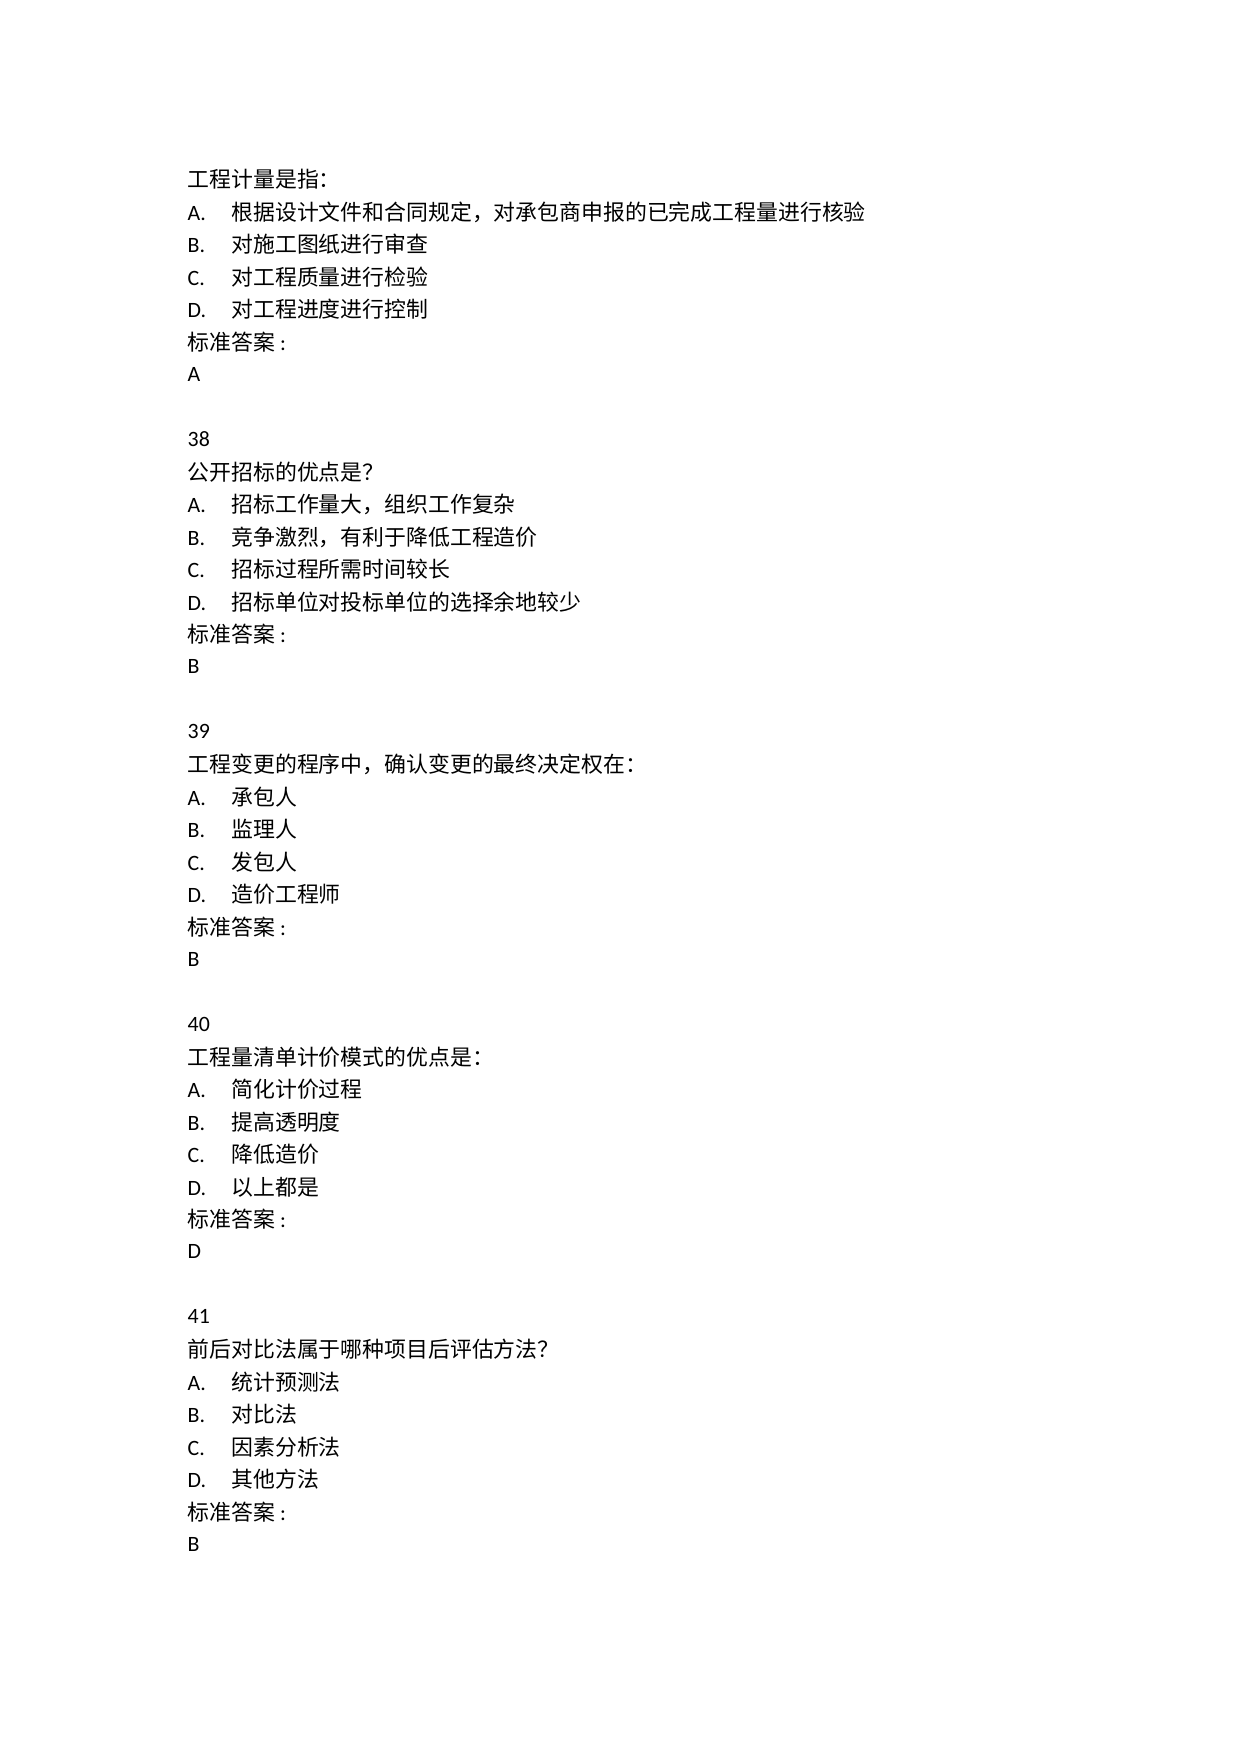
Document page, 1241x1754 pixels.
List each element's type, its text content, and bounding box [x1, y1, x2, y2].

text 标准答案 : [187, 1202, 1053, 1234]
text 标准答案 : [187, 1494, 1053, 1527]
text C. 发包人 [187, 844, 1053, 877]
text B [187, 649, 1053, 682]
text B. 对比法 [187, 1397, 1053, 1429]
text A. 简化计价过程 [187, 1072, 1053, 1104]
text 标准答案 : [187, 909, 1053, 942]
text B [187, 1527, 1053, 1559]
text D [187, 1234, 1053, 1267]
text D. 以上都是 [187, 1169, 1053, 1202]
text A [187, 357, 1053, 389]
text 38 [187, 422, 1053, 454]
text B. 对施工图纸进行审查 [187, 227, 1053, 259]
text C. 因素分析法 [187, 1429, 1053, 1462]
text D. 其他方法 [187, 1462, 1053, 1494]
text 标准答案 : [187, 617, 1053, 649]
text 前后对比法属于哪种项目后评估方法？ [187, 1332, 1053, 1364]
text D. 对工程进度进行控制 [187, 292, 1053, 324]
text D. 招标单位对投标单位的选择余地较少 [187, 584, 1053, 617]
text B. 提高透明度 [187, 1104, 1053, 1137]
text B. 竞争激烈，有利于降低工程造价 [187, 519, 1053, 552]
text A. 统计预测法 [187, 1364, 1053, 1397]
text C. 招标过程所需时间较长 [187, 552, 1053, 584]
text 40 [187, 1007, 1053, 1039]
text C. 降低造价 [187, 1137, 1053, 1169]
text A. 承包人 [187, 779, 1053, 812]
text 标准答案 : [187, 324, 1053, 357]
text 工程计量是指： [187, 162, 1053, 194]
text B [187, 942, 1053, 974]
text 公开招标的优点是？ [187, 454, 1053, 487]
text A. 根据设计文件和合同规定，对承包商申报的已完成工程量进行核验 [187, 194, 1053, 227]
text A. 招标工作量大，组织工作复杂 [187, 487, 1053, 519]
text C. 对工程质量进行检验 [187, 259, 1053, 292]
text D. 造价工程师 [187, 877, 1053, 909]
text 39 [187, 714, 1053, 747]
text 工程变更的程序中，确认变更的最终决定权在： [187, 747, 1053, 779]
text 41 [187, 1299, 1053, 1332]
text B. 监理人 [187, 812, 1053, 844]
text 工程量清单计价模式的优点是： [187, 1039, 1053, 1072]
